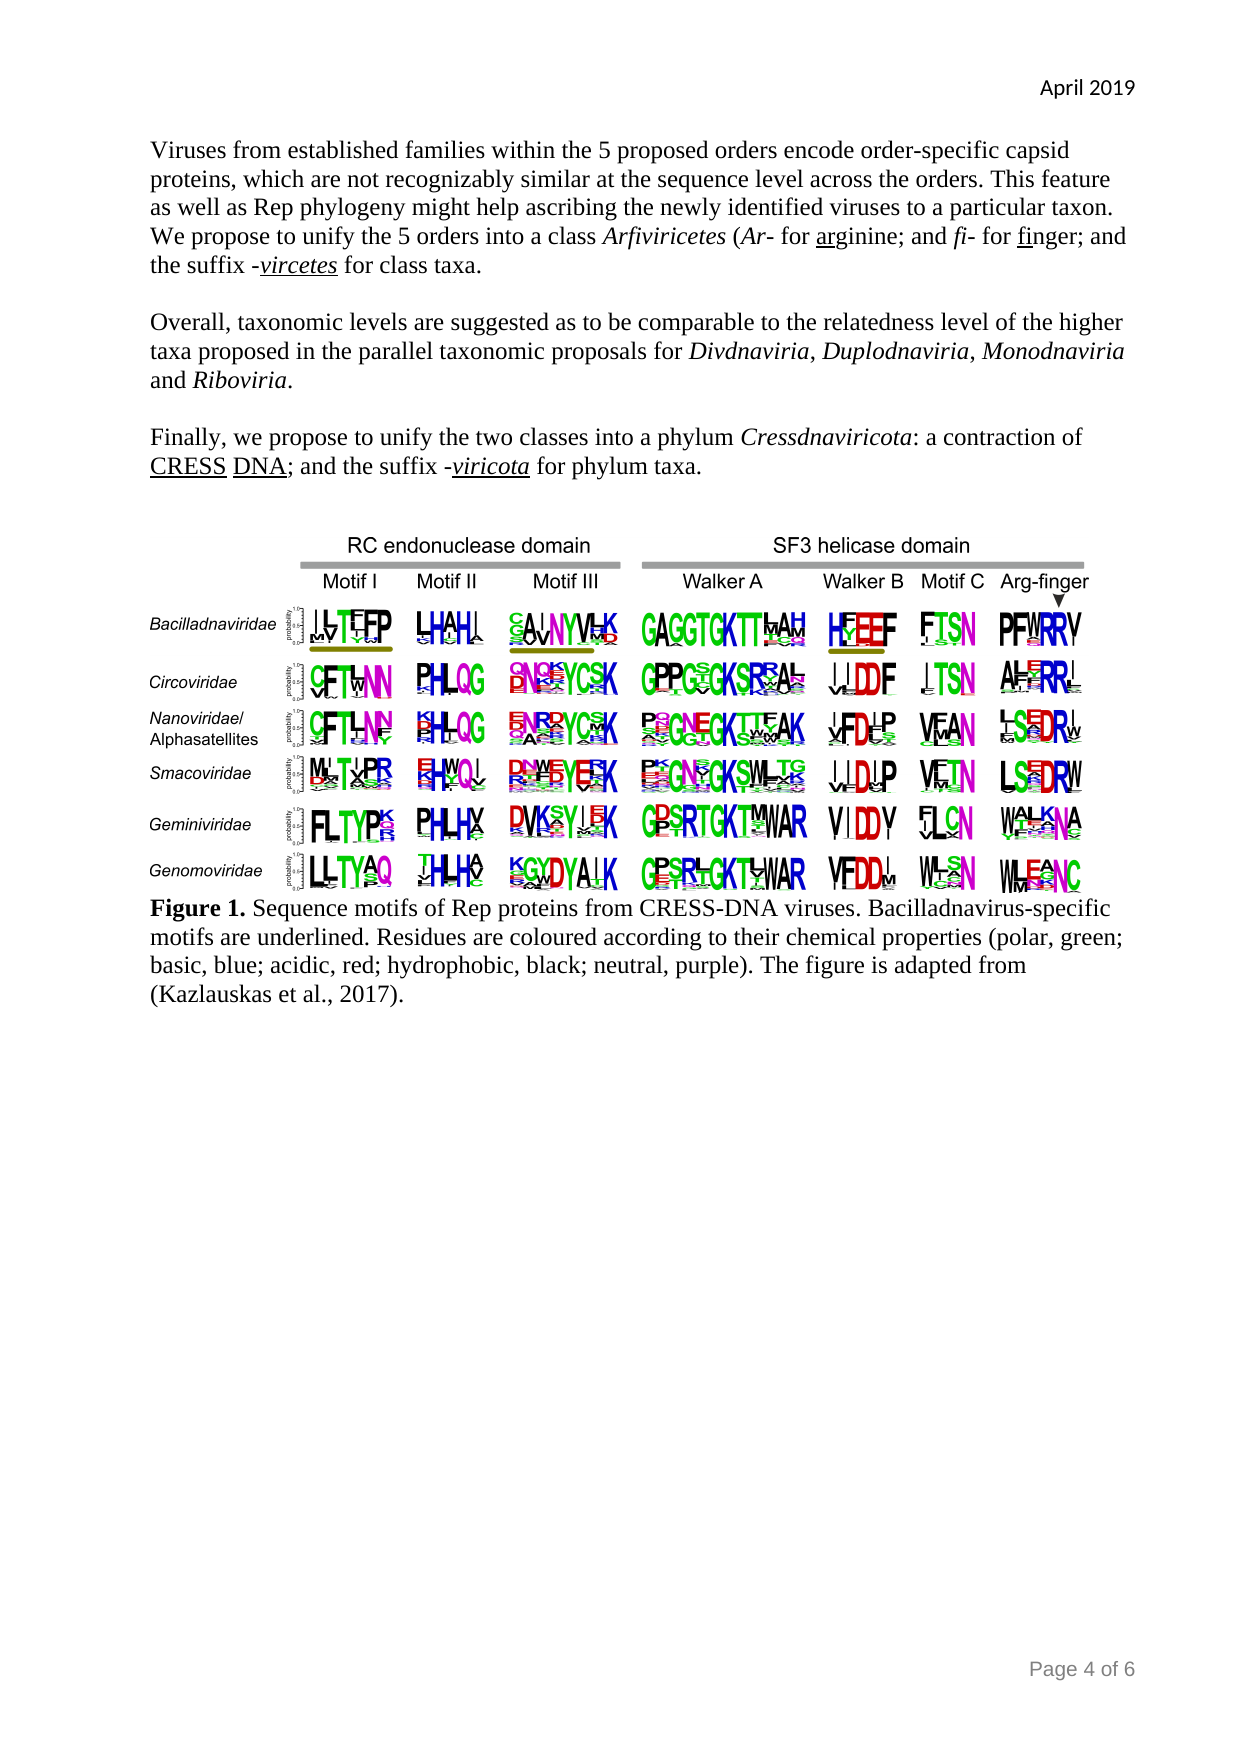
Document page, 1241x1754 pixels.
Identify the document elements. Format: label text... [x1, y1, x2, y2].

text Viruses from established families within the 5 proposed orders encode order-specific capsid proteins, which are not recognizably similar at the sequence level across the orders. This feature as well as Rep phylogeny might help ascribing the newly identified viruses to a particular taxon. We propose to unify the 5 orders into a class Arfiviricetes (Ar- for arginine; and fi- for finger; and the suffix -vircetes for class taxa. [150, 135, 1135, 279]
text Finally, we propose to unify the two classes into a phylum Cressdnaviricota: a contraction of CRESS DNA; and the suffix -viricota for phylum taxa. [150, 422, 1135, 480]
picture [150, 537, 1089, 893]
text Figure 1. Sequence motifs of Rep proteins from CRESS-DNA viruses. Bacilladnavirus-specific motifs are underlined. Residues are coloured according to their chemical properties (polar, green; basic, blue; acidic, red; hydrophobic, black; neutral, purple). The figure is adapted from (Kazlauskas et al., 2017). [150, 893, 1135, 1008]
text Overall, taxonomic levels are suggested as to be comparable to the relatedness level of the higher taxa proposed in the parallel taxonomic proposals for Divdnaviria, Duplodnaviria, Monodnaviria and Riboviria. [150, 307, 1135, 394]
